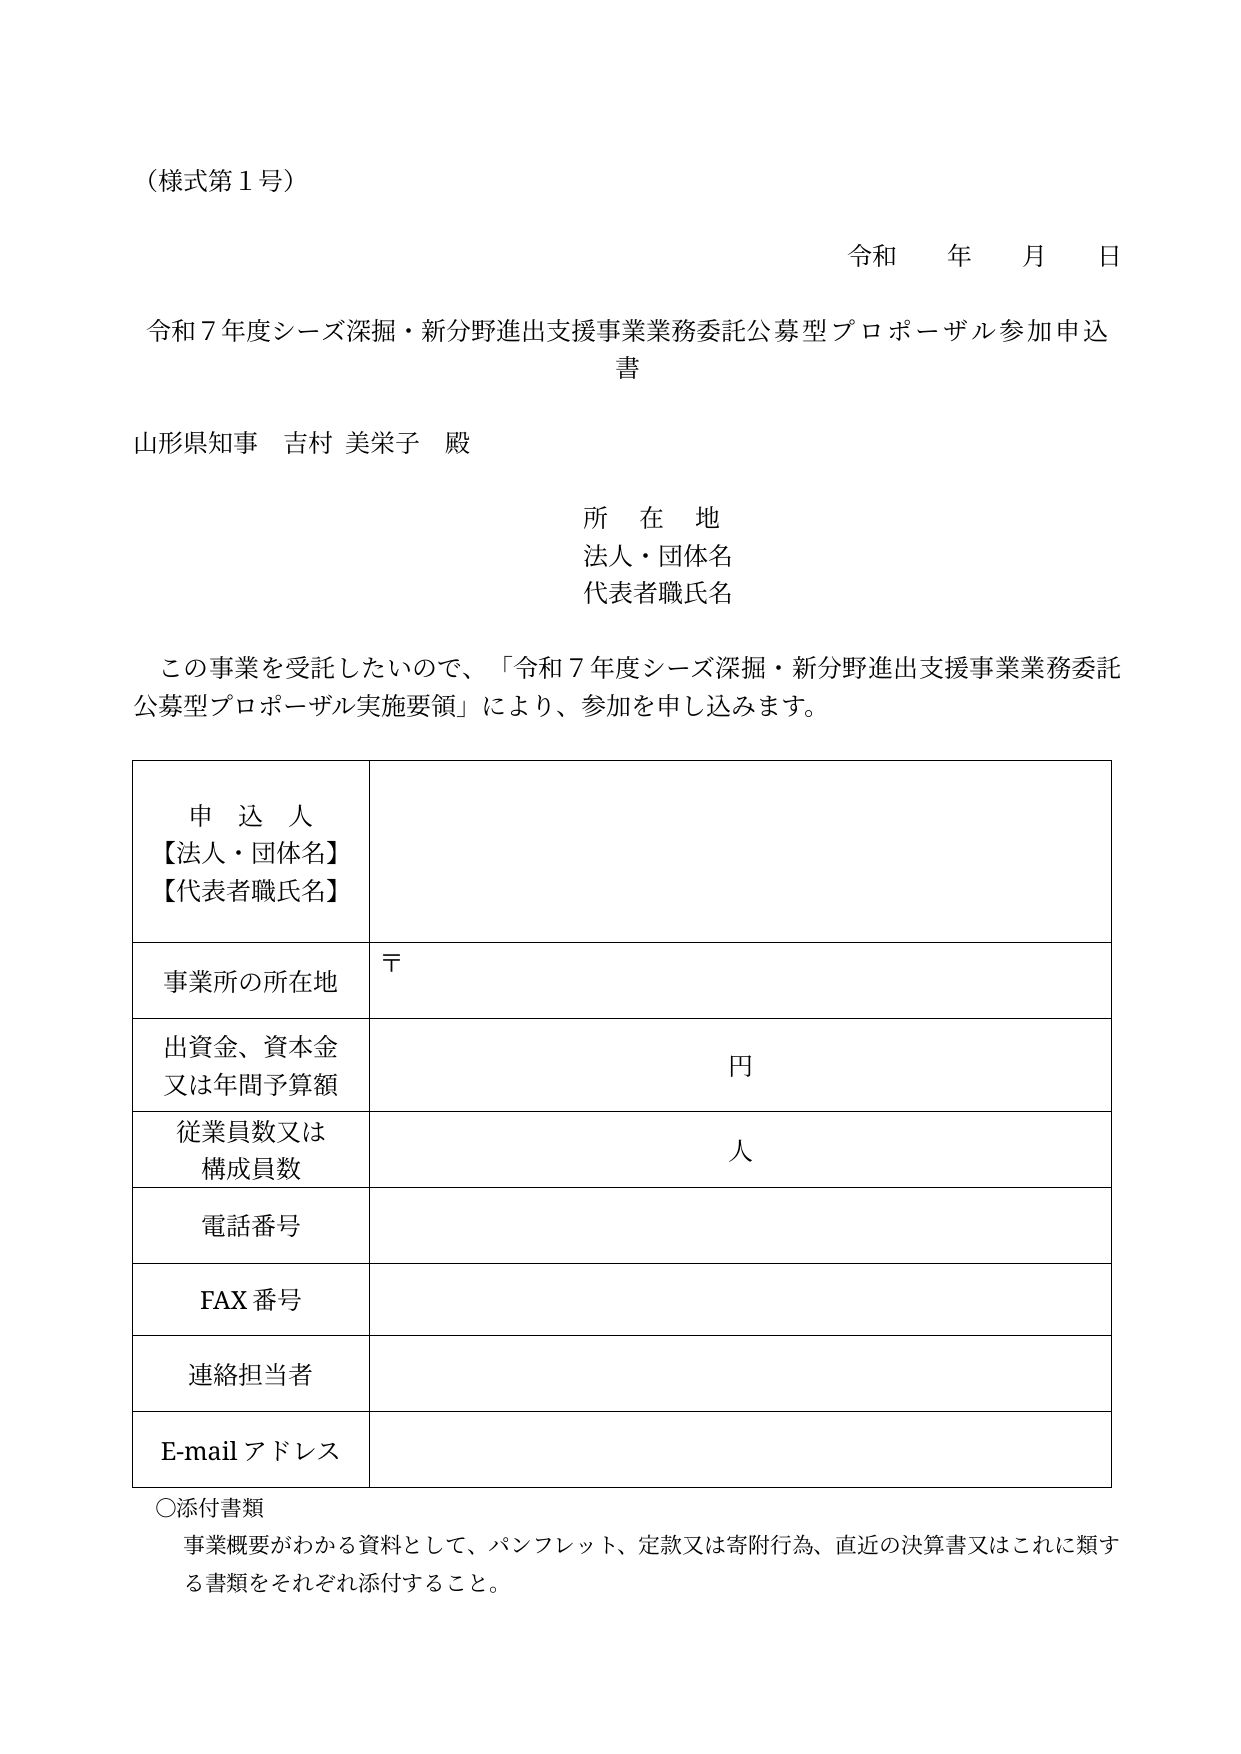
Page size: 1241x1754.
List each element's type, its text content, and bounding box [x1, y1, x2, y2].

table_cell [370, 1264, 1111, 1335]
table_cell 事業所の所在地 [133, 943, 369, 1018]
text 山形県知事 吉村 美栄子 殿 [133, 423, 1122, 460]
table_cell [370, 1188, 1111, 1262]
table_cell 連絡担当者 [133, 1336, 369, 1411]
table_cell [370, 1336, 1111, 1411]
text 法人・団体名 [133, 535, 1122, 573]
table_cell [370, 1412, 1111, 1487]
table_cell 電話番号 [133, 1188, 369, 1262]
text 令和７年度シーズ深掘・新分野進出支援事業業務委託公募型プロポーザル参加申込書 [133, 310, 1122, 385]
table_header [370, 761, 1111, 942]
text 代表者職氏名 [133, 573, 1122, 610]
table_cell 従業員数又は 構成員数 [133, 1112, 369, 1187]
table_cell 出資金、資本金 又は年間予算額 [133, 1019, 369, 1111]
table_cell E-mailアドレス [133, 1412, 369, 1487]
text この事業を受託したいので、「令和７年度シーズ深掘・新分野進出支援事業業務委託公募型プロポーザル実施要領」により、参加を申し込みます。 [133, 648, 1122, 723]
text ○添付書類 [133, 1488, 1122, 1525]
text 所 在 地 [133, 498, 1122, 535]
table_header 申 込 人 【法人・団体名】 【代表者職氏名】 [133, 761, 369, 942]
text 事業概要がわかる資料として、パンフレット、定款又は寄附行為、直近の決算書又はこれに類する書類をそれぞれ添付すること。 [183, 1525, 1122, 1600]
table_cell 円 [370, 1019, 1111, 1111]
table_cell 〒 [370, 943, 1111, 1018]
text （様式第１号） [133, 160, 1122, 198]
text 令和 年 月 日 [133, 235, 1122, 273]
table_cell 人 [370, 1112, 1111, 1187]
table_cell FAX番号 [133, 1264, 369, 1335]
